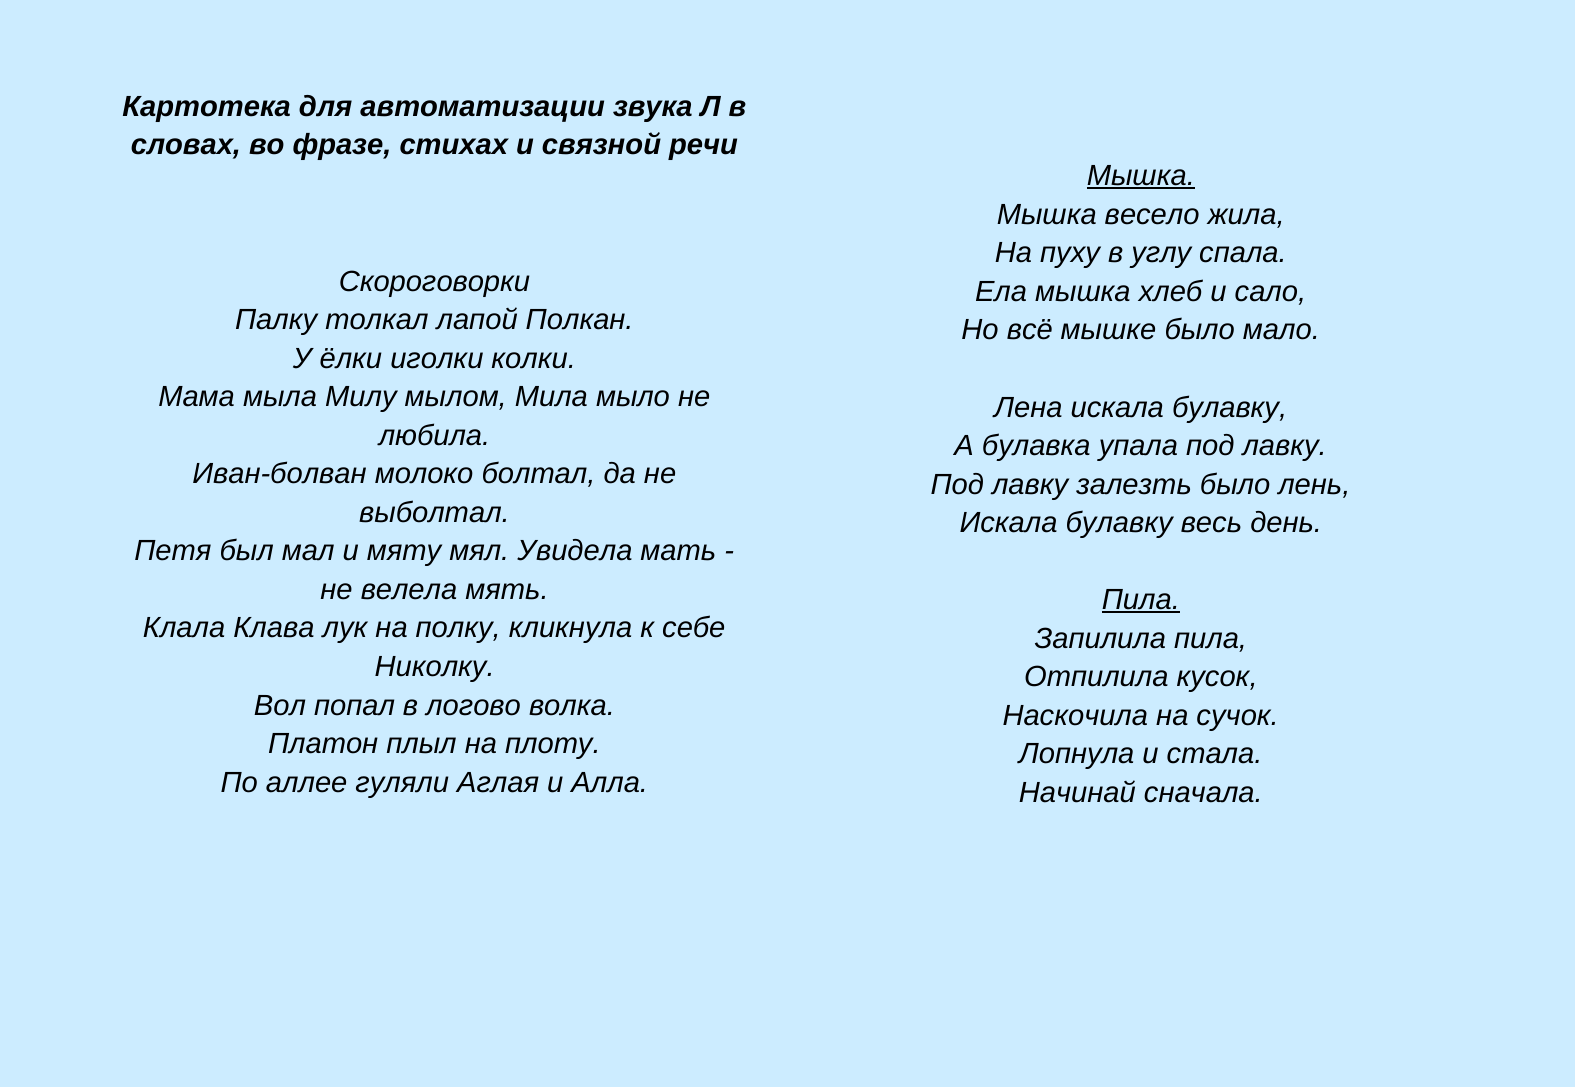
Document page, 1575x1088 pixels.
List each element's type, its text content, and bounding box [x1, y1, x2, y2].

text Начинай сначала. [824, 775, 1457, 809]
text Под лавку залезть было лень, [824, 467, 1457, 500]
text Мышка. [824, 158, 1457, 192]
text Ела мышка хлеб и сало, [824, 274, 1457, 308]
text На пуху в углу спала. [824, 236, 1457, 269]
text Отпилила кусок, [824, 659, 1457, 693]
text Лопнула и стала. [824, 737, 1457, 770]
text Запилила пила, [824, 621, 1457, 654]
text Искала булавку весь день. [824, 505, 1457, 539]
text Пила. [824, 582, 1457, 616]
text Скороговорки Палку толкал лапой Полкан. У ёлки иголки колки. Мама мыла Милу мылом, Мила мыло не любила. Иван-болван молоко болтал, да не выболтал. Петя был мал и мяту мял. Увидела мать - не велела мять. Клала Клава лук на полку, кликнула к себе Николку. Вол попал в логово волка. Платон плыл на плоту. По аллее гуляли Аглая и Алла. [118, 263, 751, 830]
text Наскочила на сучок. [824, 698, 1457, 732]
text Лена искала булавку, [824, 390, 1457, 423]
text Картотека для автоматизации звука Л в словах, во фразе, стихах и связной речи [118, 88, 751, 161]
text А булавка упала под лавку. [824, 428, 1457, 462]
text Мышка весело жила, [824, 197, 1457, 231]
text Но всё мышке было мало. [824, 313, 1457, 346]
